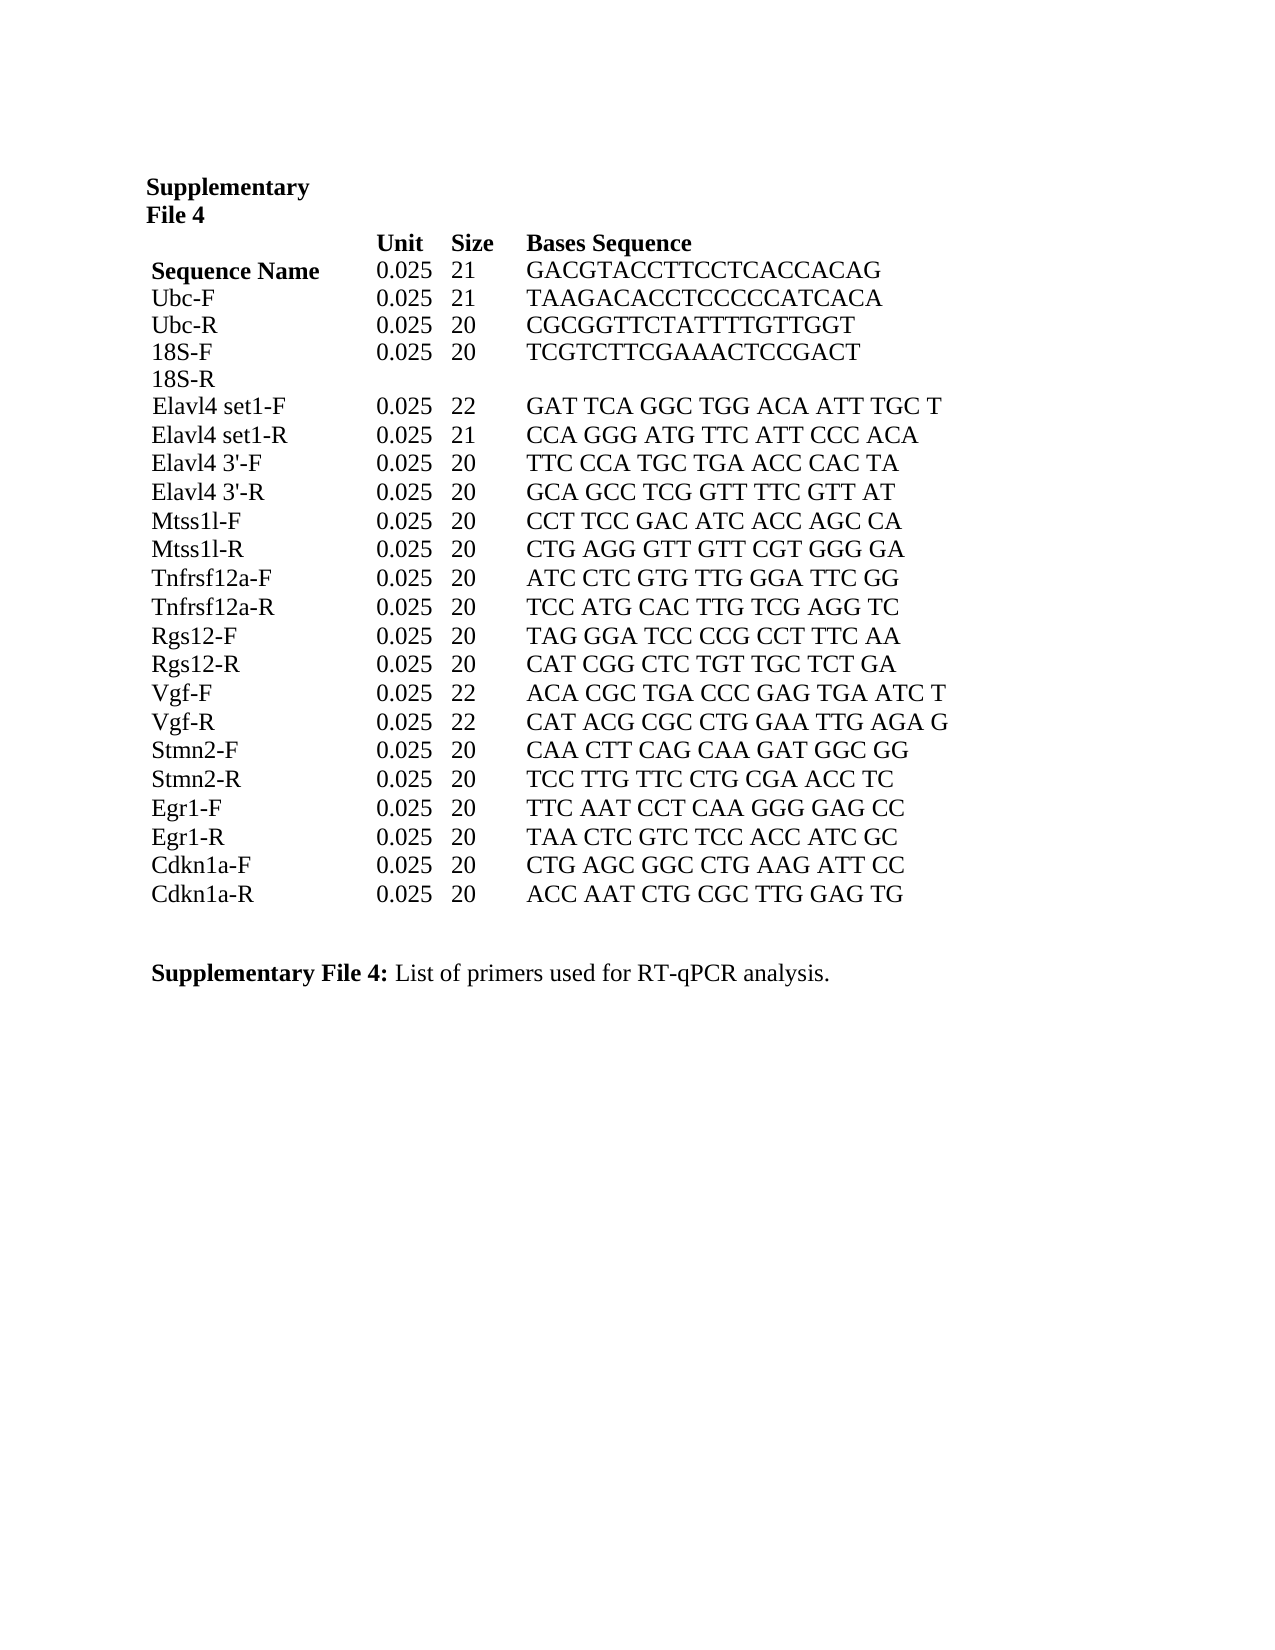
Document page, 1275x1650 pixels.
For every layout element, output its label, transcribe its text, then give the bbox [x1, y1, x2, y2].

table_cell 20 [442, 766, 510, 795]
table_cell 21 [442, 422, 510, 451]
table_cell 0.025 [348, 853, 442, 881]
table_cell 22 [442, 393, 510, 422]
table_cell CCA GGG ATG TTC ATT CCC ACA [510, 422, 954, 451]
table_cell 20 [442, 508, 510, 537]
table_cell 20 [442, 824, 510, 852]
table_cell ACA CGC TGA CCC GAG TGA ATC T [510, 680, 954, 709]
table_cell 0.025 [348, 881, 442, 934]
table_cell 20 [442, 537, 510, 565]
table_cell TTC CCA TGC TGA ACC CAC TA [510, 451, 954, 479]
table_cell ACC AAT CTG CGC TTG GAG TG [510, 881, 954, 934]
table_cell Cdkn1a-F [146, 853, 348, 881]
table_cell 0.025 [348, 479, 442, 508]
table_cell Tnfrsf12a-F [146, 565, 348, 594]
table_cell Cdkn1a-R [146, 881, 348, 934]
table_cell CTG AGC GGC CTG AAG ATT CC [510, 853, 954, 881]
table_cell 22 [442, 680, 510, 709]
table_cell TAG GGA TCC CCG CCT TTC AA [510, 623, 954, 652]
table_cell CTG AGG GTT GTT CGT GGG GA [510, 537, 954, 565]
table_cell 20 [442, 451, 510, 479]
table_cell 0.025 [348, 680, 442, 709]
table_cell 20 [442, 652, 510, 680]
table_cell Stmn2-F [146, 738, 348, 766]
table_cell 20 [442, 594, 510, 623]
table_cell 0.025 [348, 422, 442, 451]
table_cell TTC AAT CCT CAA GGG GAG CC [510, 795, 954, 824]
table_cell ATC CTC GTG TTG GGA TTC GG [510, 565, 954, 594]
table_cell Egr1-F [146, 795, 348, 824]
table_cell GCA GCC TCG GTT TTC GTT AT [510, 479, 954, 508]
table_cell CAT ACG CGC CTG GAA TTG AGA G [510, 709, 954, 738]
table_cell 0.025 [348, 766, 442, 795]
table_header Bases Sequence GACGTACCTTCCTCACCACAG TAAGACACCTCCCCCATCACA CGCGGTTCTATTTTGTTGGT TCGTCTTCGAAACTCCGACT [510, 174, 954, 393]
table_cell TAA CTC GTC TCC ACC ATC GC [510, 824, 954, 852]
table_cell TCC TTG TTC CTG CGA ACC TC [510, 766, 954, 795]
table_cell 0.025 [348, 824, 442, 852]
table_header Size 21 21 20 20 [442, 174, 510, 393]
table_cell 22 [442, 709, 510, 738]
table_cell Elavl4 3'-F [146, 451, 348, 479]
table_cell Mtss1l-R [146, 537, 348, 565]
table_cell 0.025 [348, 508, 442, 537]
table_cell 20 [442, 479, 510, 508]
table_cell Vgf-F [146, 680, 348, 709]
table_cell CAA CTT CAG CAA GAT GGC GG [510, 738, 954, 766]
table_cell 0.025 [348, 795, 442, 824]
table_cell Rgs12-R [146, 652, 348, 680]
text Supplementary File 4: List of primers used for RT-qPCR analysis. [151, 958, 1275, 987]
table_cell 0.025 [348, 565, 442, 594]
table_cell 0.025 [348, 652, 442, 680]
table_cell 20 [442, 623, 510, 652]
table_cell Stmn2-R [146, 766, 348, 795]
table_cell 0.025 [348, 738, 442, 766]
table_cell 20 [442, 881, 510, 934]
table_cell 0.025 [348, 537, 442, 565]
table_cell 0.025 [348, 623, 442, 652]
table_cell Elavl4 3'-R [146, 479, 348, 508]
table_cell 20 [442, 565, 510, 594]
table_cell Vgf-R [146, 709, 348, 738]
table_cell Mtss1l-F [146, 508, 348, 537]
table_cell 20 [442, 853, 510, 881]
table_cell CCT TCC GAC ATC ACC AGC CA [510, 508, 954, 537]
table_cell GAT TCA GGC TGG ACA ATT TGC T [510, 393, 954, 422]
table_cell 0.025 [348, 393, 442, 422]
table_cell Elavl4 set1-F [146, 393, 348, 422]
table_cell 0.025 [348, 709, 442, 738]
table_cell TCC ATG CAC TTG TCG AGG TC [510, 594, 954, 623]
table_cell Rgs12-F [146, 623, 348, 652]
table_cell 20 [442, 738, 510, 766]
table_cell 20 [442, 795, 510, 824]
table_cell Tnfrsf12a-R [146, 594, 348, 623]
table_cell 0.025 [348, 451, 442, 479]
table_cell 0.025 [348, 594, 442, 623]
table_cell CAT CGG CTC TGT TGC TCT GA [510, 652, 954, 680]
table_cell Elavl4 set1-R [146, 422, 348, 451]
table_cell Egr1-R [146, 824, 348, 852]
table_header Unit 0.025 0.025 0.025 0.025 [348, 174, 442, 393]
table_header Supplementary File 4 Sequence Name Ubc-F Ubc-R 18S-F 18S-R [146, 174, 348, 393]
